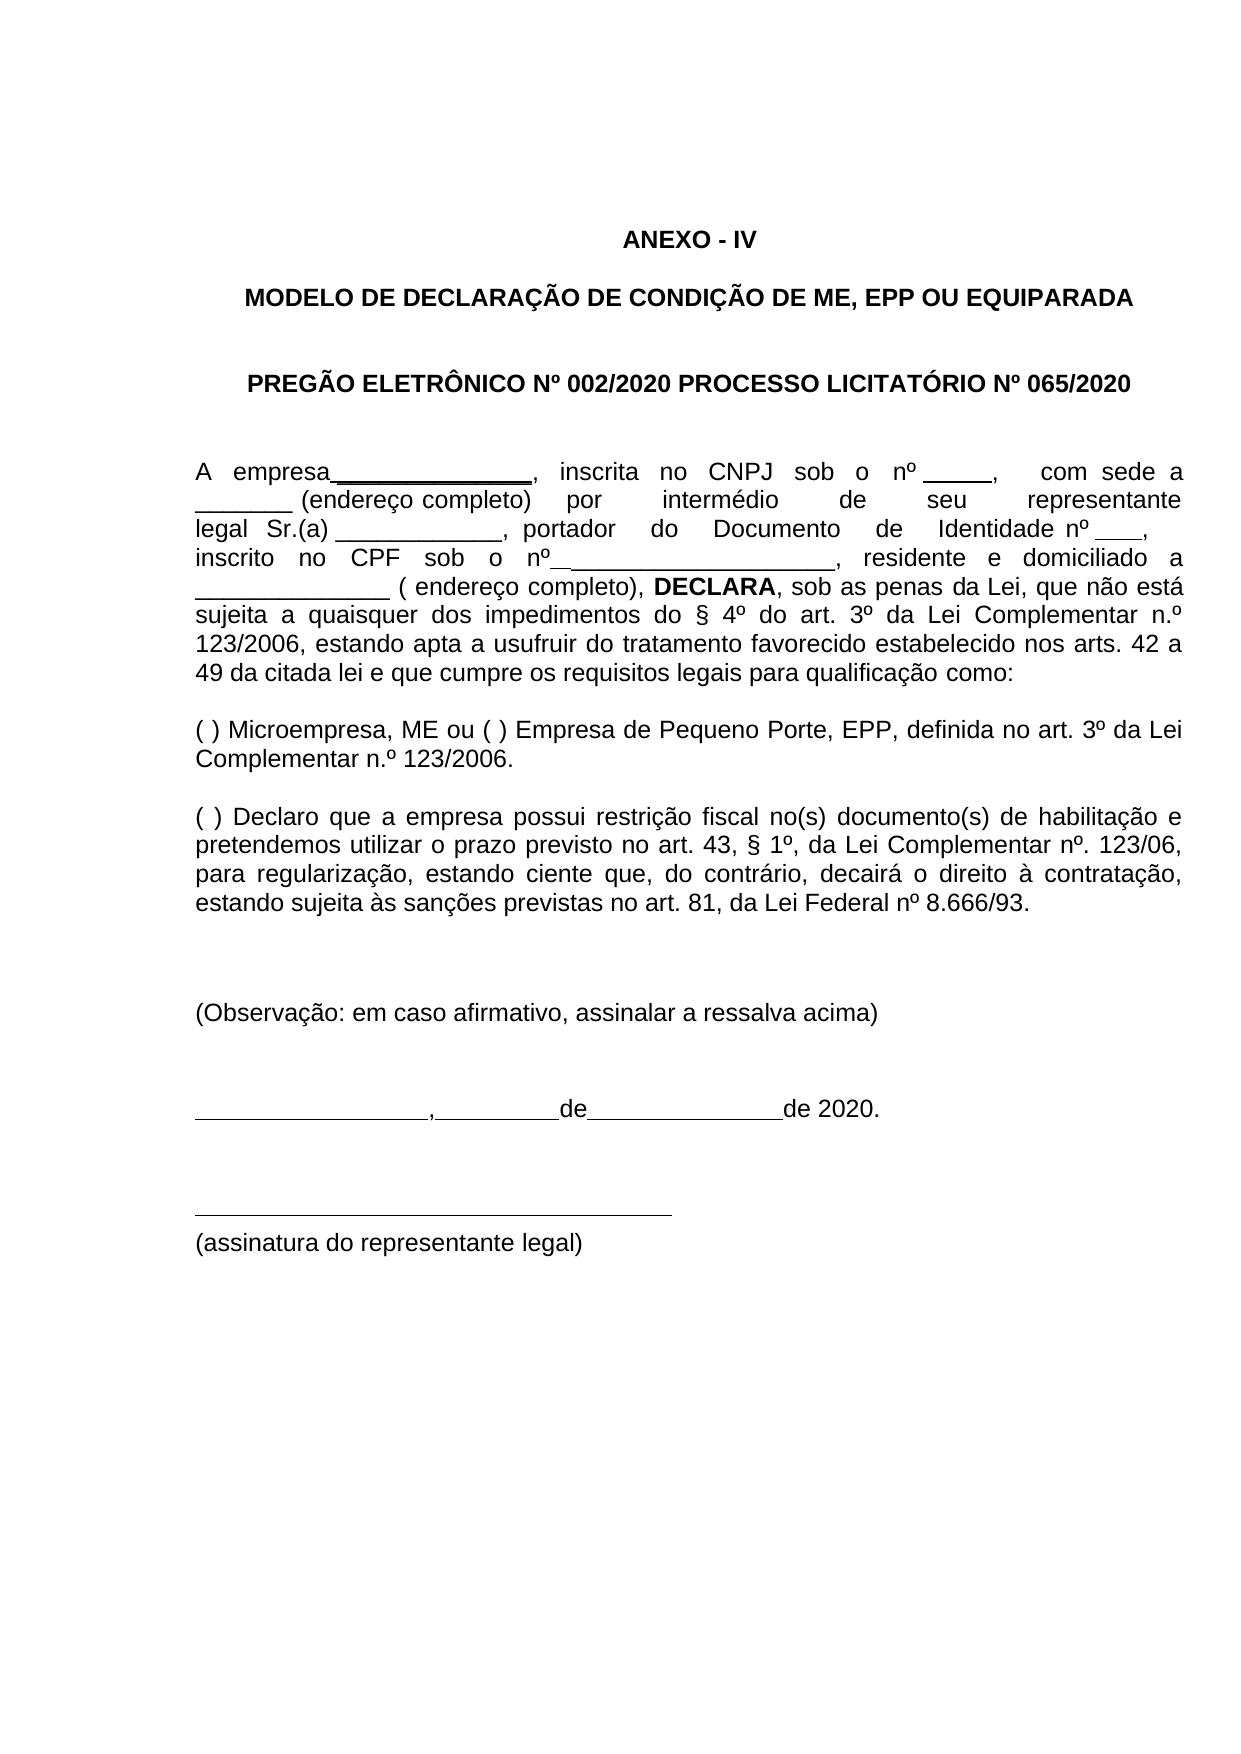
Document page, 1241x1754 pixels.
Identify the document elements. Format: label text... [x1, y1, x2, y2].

text MODELO DE DECLARAÇÃO DE CONDIÇÃO DE ME, EPP OU EQUIPARADA [195, 283, 1184, 312]
text ( ) Microempresa, ME ou ( ) Empresa de Pequeno Porte, EPP, definida no art. 3º da Lei Complementar n.º 123/2006. [195, 715, 1184, 773]
text ( ) Declaro que a empresa possui restrição fiscal no(s) documento(s) de habilitação e pretendemos utilizar o prazo previsto no art. 43, § 1º, da Lei Complementar nº. 123/06, para regularização, estando ciente que, do contrário, decairá o direito à contratação, estando sujeita às sanções previstas no art. 81, da Lei Federal nº 8.666/93. [195, 801, 1184, 916]
text PREGÃO ELETRÔNICO Nº 002/2020 PROCESSO LICITATÓRIO Nº 065/2020 [195, 369, 1184, 398]
text , de de 2020. [195, 1094, 1184, 1123]
text A empresa ______________, inscrita no CNPJ sob o nº , com sede a _______ (endereço completo) por intermédio de seu representante legal Sr.(a) ____________, portador do Documento de Identidade nº , inscrito no CPF sob o nº ___________________, residente e domiciliado a ______________ ( endereço completo), DECLARA, sob as penas da Lei, que não está sujeita a quaisquer dos impedimentos do § 4º do art. 3º da Lei Complementar n.º 123/2006, estando apta a usufruir do tratamento favorecido estabelecido nos arts. 42 a 49 da citada lei e que cumpre os requisitos legais para qualificação como: [195, 456, 1184, 686]
text (Observação: em caso afirmativo, assinalar a ressalva acima) [195, 998, 1184, 1027]
text (assinatura do representante legal) [195, 1228, 1184, 1257]
subtitle ANEXO - IV [195, 224, 1184, 253]
